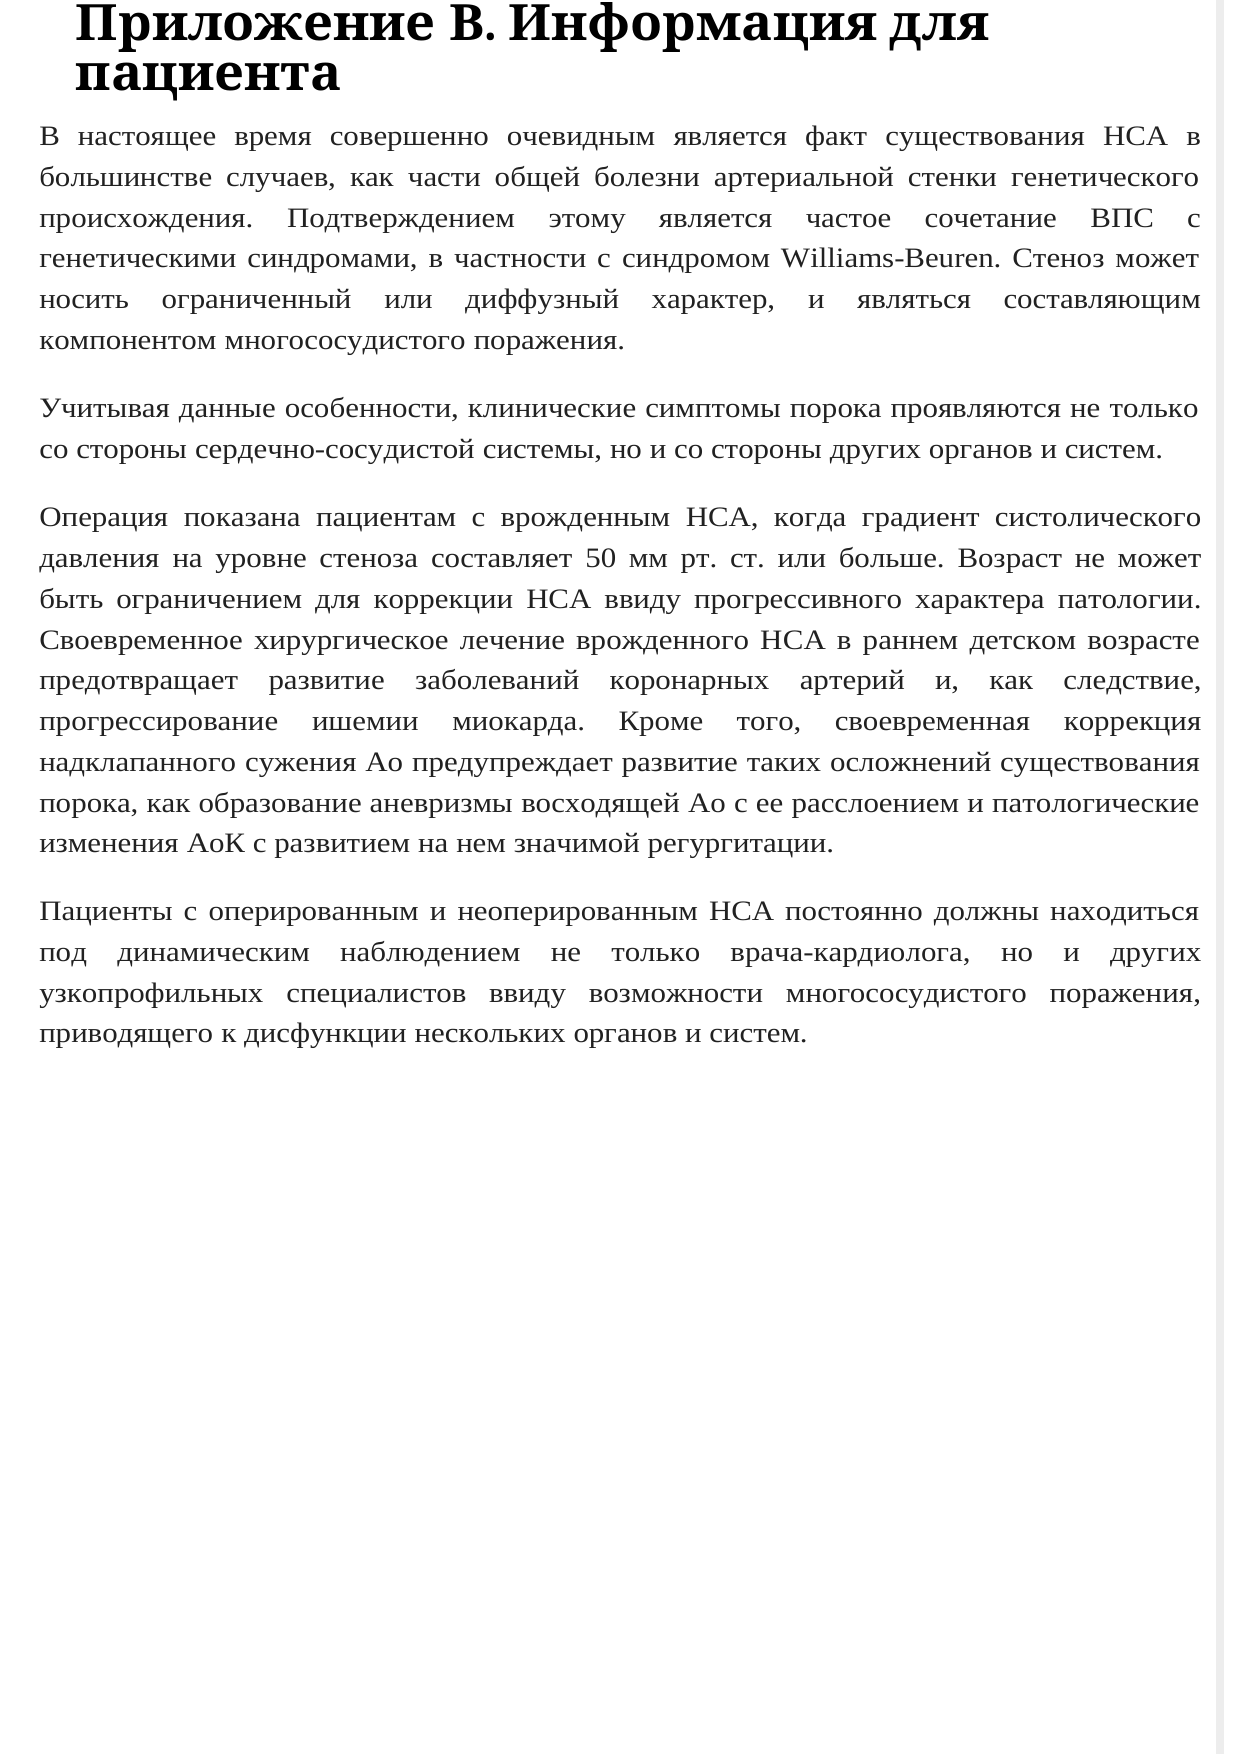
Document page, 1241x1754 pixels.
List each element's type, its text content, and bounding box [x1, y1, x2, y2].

text Операция показана пациентам с врожденным НСА, когда градиент систолического давления на уровне стеноза составляет 50 мм рт. ст. или больше. Возраст не может быть ограничением для коррекции НСА ввиду прогрессивного характера патологии. Своевременное хирургическое лечение врожденного НСА в раннем детском возрасте предотвращает развитие заболеваний коронарных артерий и, как следствие, прогрессирование ишемии миокарда. Кроме того, своевременная коррекция надклапанного сужения Ао предупреждает развитие таких осложнений существования порока, как образование аневризмы восходящей Ао с ее расслоением и патологические изменения АоК с развитием на нем значимой регургитации. [39, 501, 1201, 859]
text В настоящее время совершенно очевидным является факт существования НСА в большинстве случаев, как части общей болезни артериальной стенки генетического происхождения. Подтверждением этому является частое сочетание ВПС с генетическими синдромами, в частности с синдромом Williams-Beuren. Стеноз может носить ограниченный или диффузный характер, и являться составляющим компонентом многососудистого поражения. [39, 119, 1201, 355]
text Учитывая данные особенности, клинические симптомы порока проявляются не только со стороны сердечно-сосудистой системы, но и со стороны других органов и систем. [39, 391, 1201, 464]
text Пациенты с оперированным и неоперированным НСА постоянно должны находиться под динамическим наблюдением не только врача-кардиолога, но и других узкопрофильных специалистов ввиду возможности многососудистого поражения, приводящего к дисфункции нескольких органов и систем. [39, 894, 1201, 1049]
text Приложение В. Информация для пациента [76, 0, 1213, 100]
